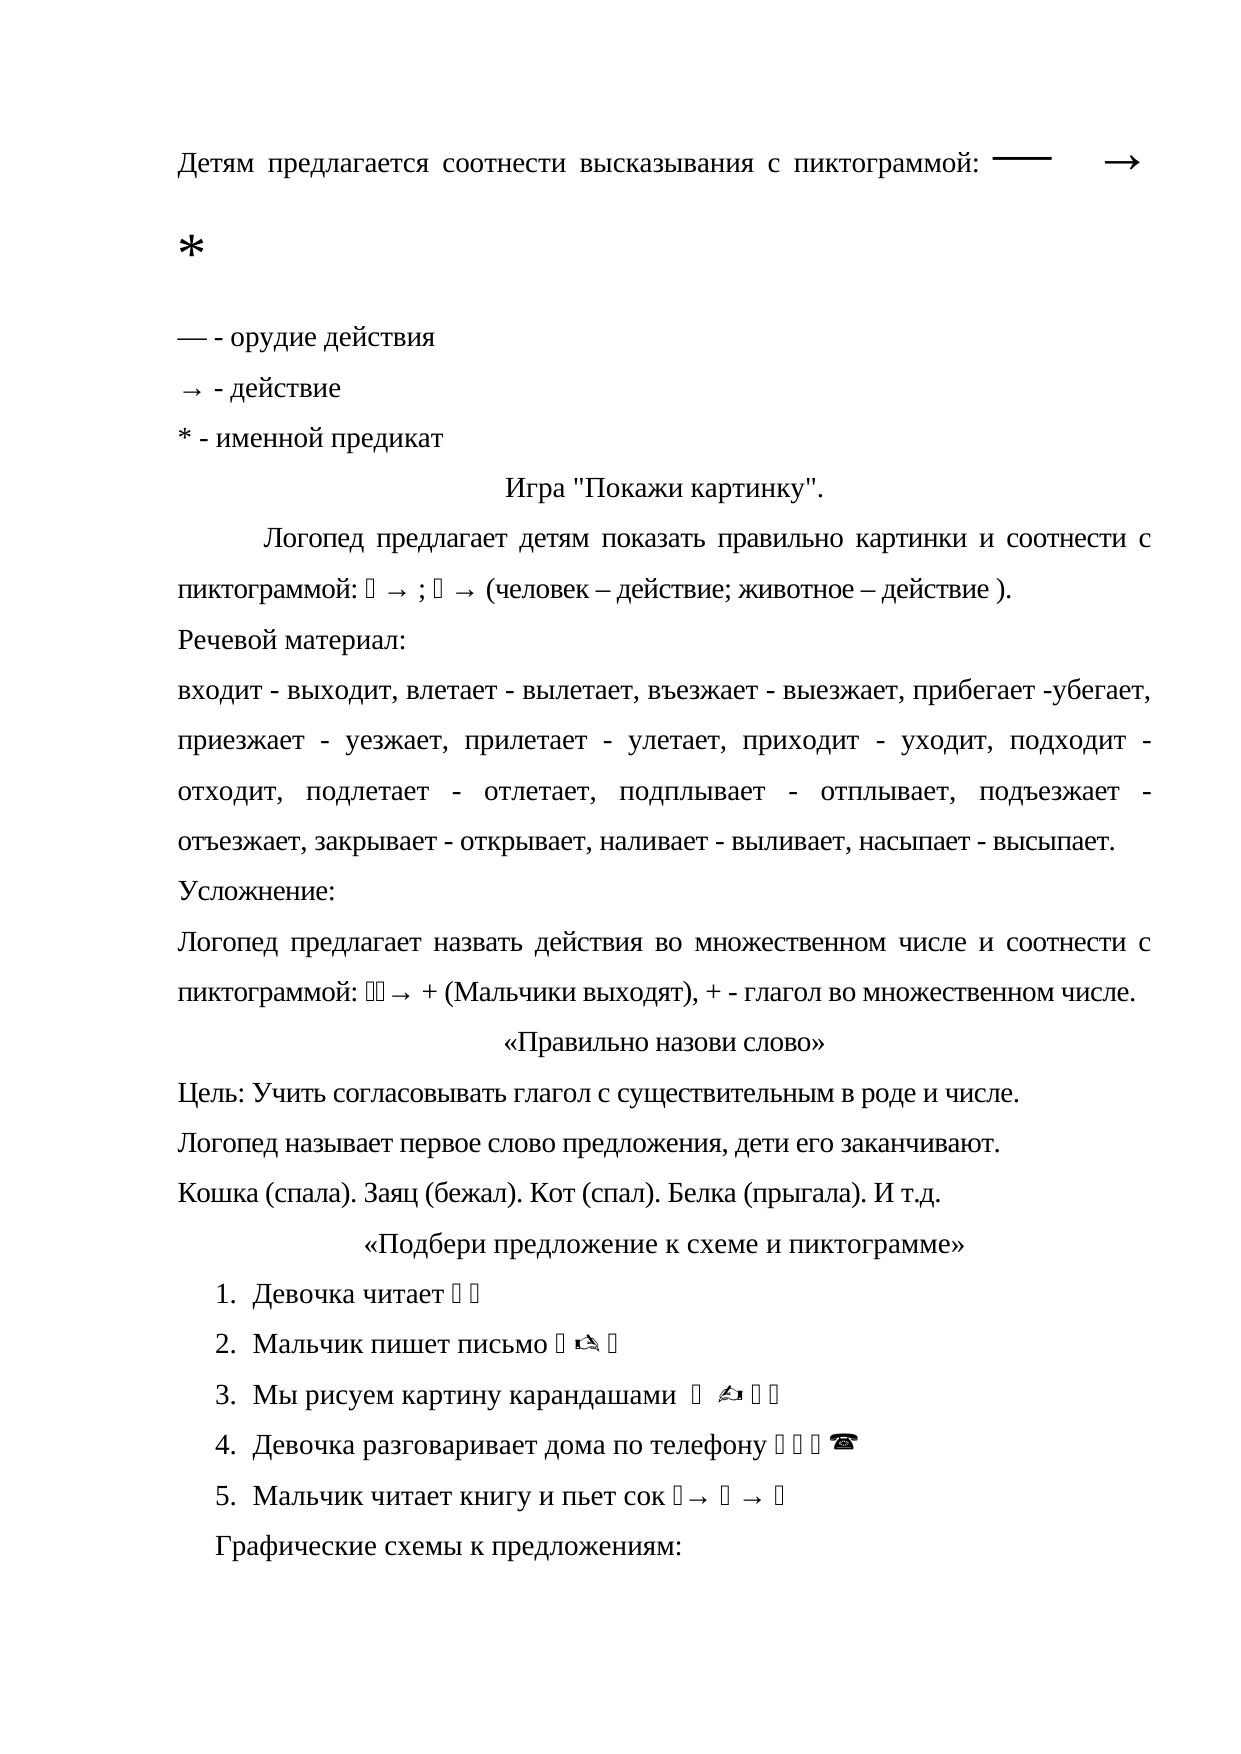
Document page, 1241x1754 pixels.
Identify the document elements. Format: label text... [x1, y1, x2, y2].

text — - орудие действия [177, 319, 1152, 353]
text Кошка (спала). Заяц (бежал). Кот (спал). Белка (прыгала). И т.д. [177, 1175, 1152, 1209]
text «Правильно назови слово» [177, 1024, 1152, 1058]
text * - именной предикат [177, 420, 1152, 453]
text входит - выходит, влетает - вылетает, въезжает - выезжает, прибегает -убегает, приезжает - уезжает, прилетает - улетает, приходит - уходит, подходит - отходит, подлетает - отлетает, подплывает - отплывает, подъезжает - отъезжает, закрывает - открывает, наливает - выливает, насыпает - высыпает. [177, 672, 1152, 857]
text Графические схемы к предложениям: [215, 1528, 1152, 1562]
text Игра "Покажи картинку". [177, 470, 1152, 504]
text Цель: Учить согласовывать глагол с существительным в роде и числе. [177, 1075, 1152, 1108]
text → - действие [177, 370, 1152, 403]
text «Подбери предложение к схеме и пиктограмме» [177, 1226, 1152, 1259]
text Логопед предлагает детям показать правильно картинки и соотнести с пиктограммой: → ; → (человек – действие; животное – действие ). [177, 521, 1152, 604]
list Девочка читает [215, 1276, 1152, 1310]
text Речевой материал: [177, 622, 1152, 655]
text Логопед предлагает назвать действия во множественном числе и соотнести с пиктограммой: → + (Мальчики выходят), + - глагол во множественном числе. [177, 924, 1152, 1008]
list Мы рисуем картину карандашами [215, 1377, 1152, 1411]
list Девочка разговаривает дома по телефону [215, 1427, 1152, 1461]
text Логопед называет первое слово предложения, дети его заканчивают. [177, 1125, 1152, 1159]
list Мальчик читает книгу и пьет сок → → [215, 1478, 1152, 1511]
text Усложнение: [177, 873, 1152, 907]
text Детям предлагается соотнести высказывания с пиктограммой: — → * [177, 118, 1152, 286]
list Мальчик пишет письмо [215, 1326, 1152, 1360]
